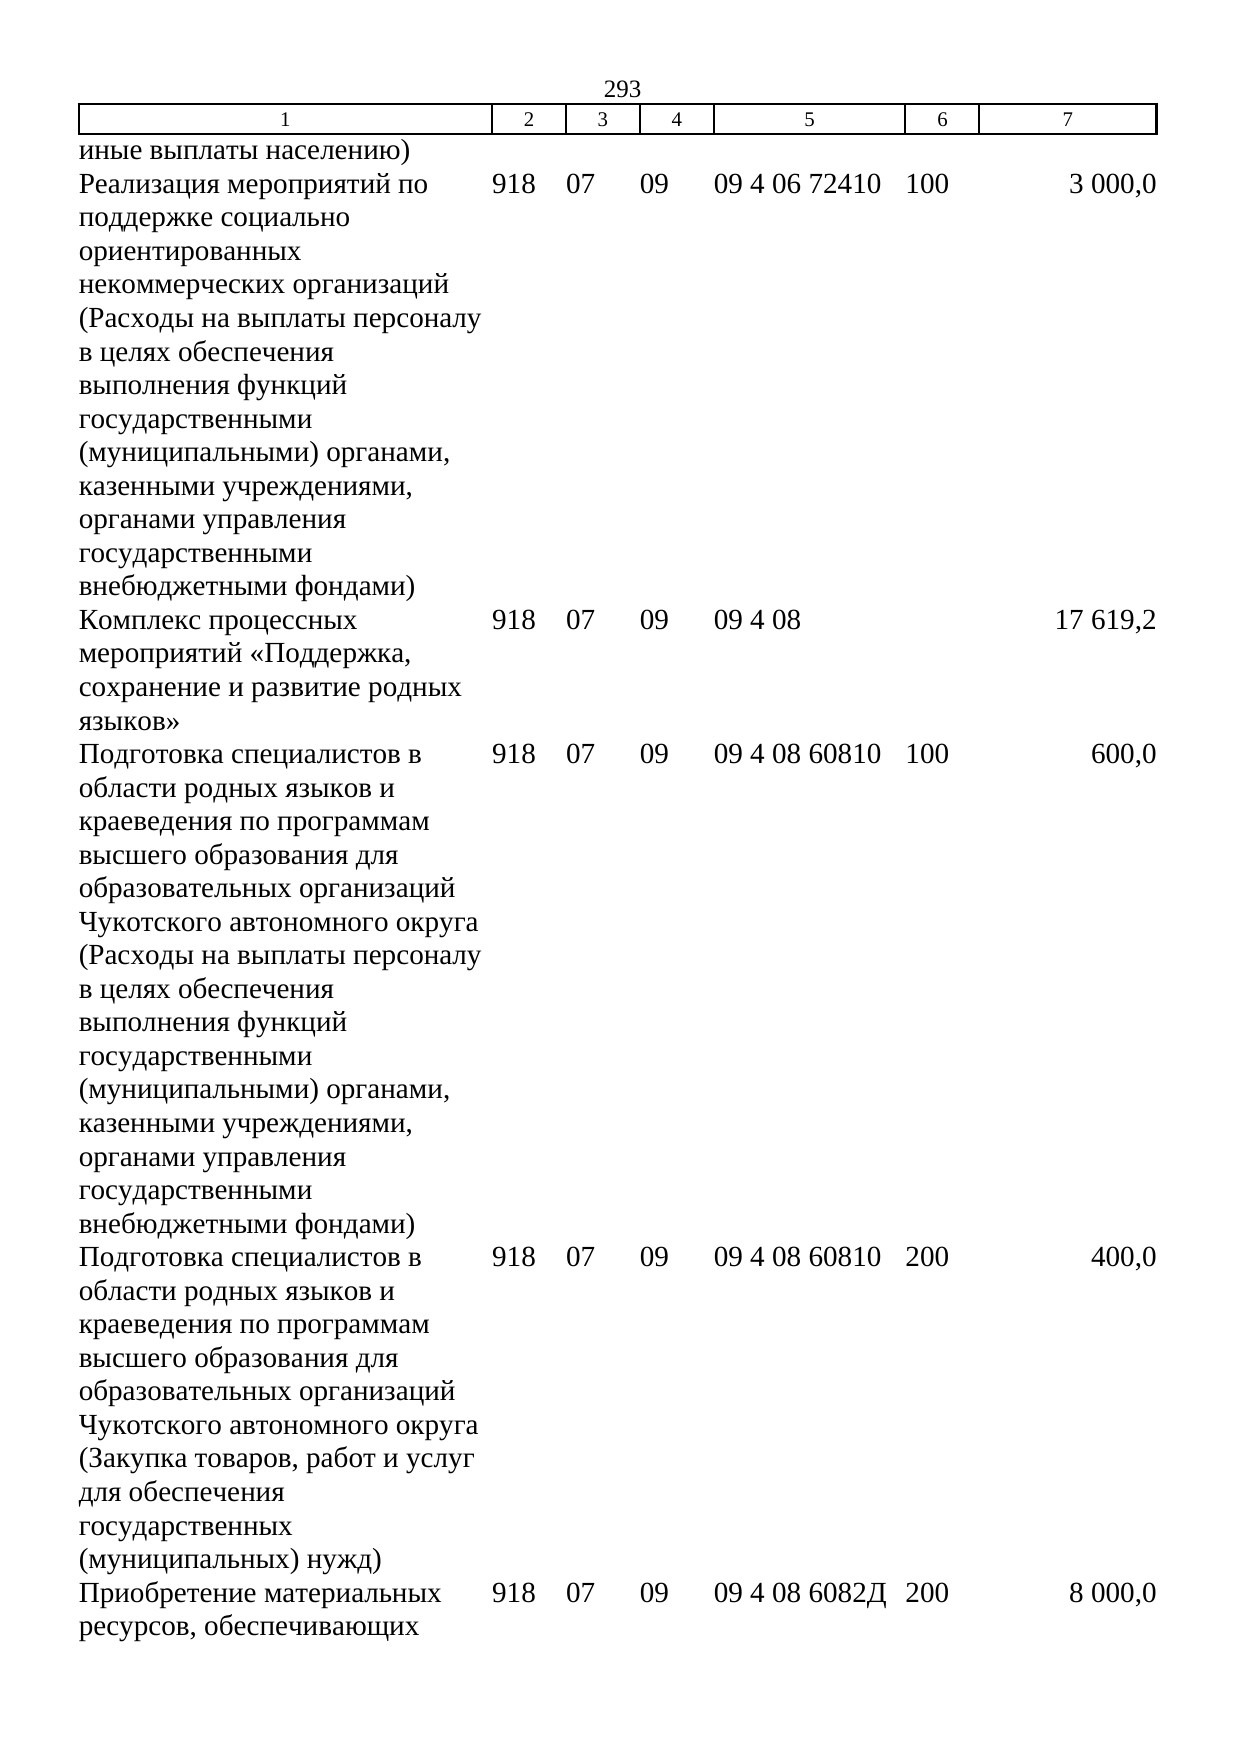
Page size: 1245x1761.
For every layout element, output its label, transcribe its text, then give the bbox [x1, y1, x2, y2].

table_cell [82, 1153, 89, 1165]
table_header 1 [80, 105, 491, 132]
table_header 2 [493, 105, 565, 132]
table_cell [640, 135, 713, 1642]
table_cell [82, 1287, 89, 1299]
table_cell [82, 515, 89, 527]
table_header 6 [906, 105, 978, 132]
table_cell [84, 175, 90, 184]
table_header 7 [980, 105, 1155, 132]
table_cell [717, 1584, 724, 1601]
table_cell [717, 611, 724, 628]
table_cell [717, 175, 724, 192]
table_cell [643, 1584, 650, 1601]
table_header 3 [567, 105, 639, 132]
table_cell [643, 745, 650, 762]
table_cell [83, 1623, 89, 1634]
table_header 4 [641, 105, 713, 132]
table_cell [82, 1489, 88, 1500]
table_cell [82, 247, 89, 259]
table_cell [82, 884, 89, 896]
table_header 5 [715, 105, 904, 132]
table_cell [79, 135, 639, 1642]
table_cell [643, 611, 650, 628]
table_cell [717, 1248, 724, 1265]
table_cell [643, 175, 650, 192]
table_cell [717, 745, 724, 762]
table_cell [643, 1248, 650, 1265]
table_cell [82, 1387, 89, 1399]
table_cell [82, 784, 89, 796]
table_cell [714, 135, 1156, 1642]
